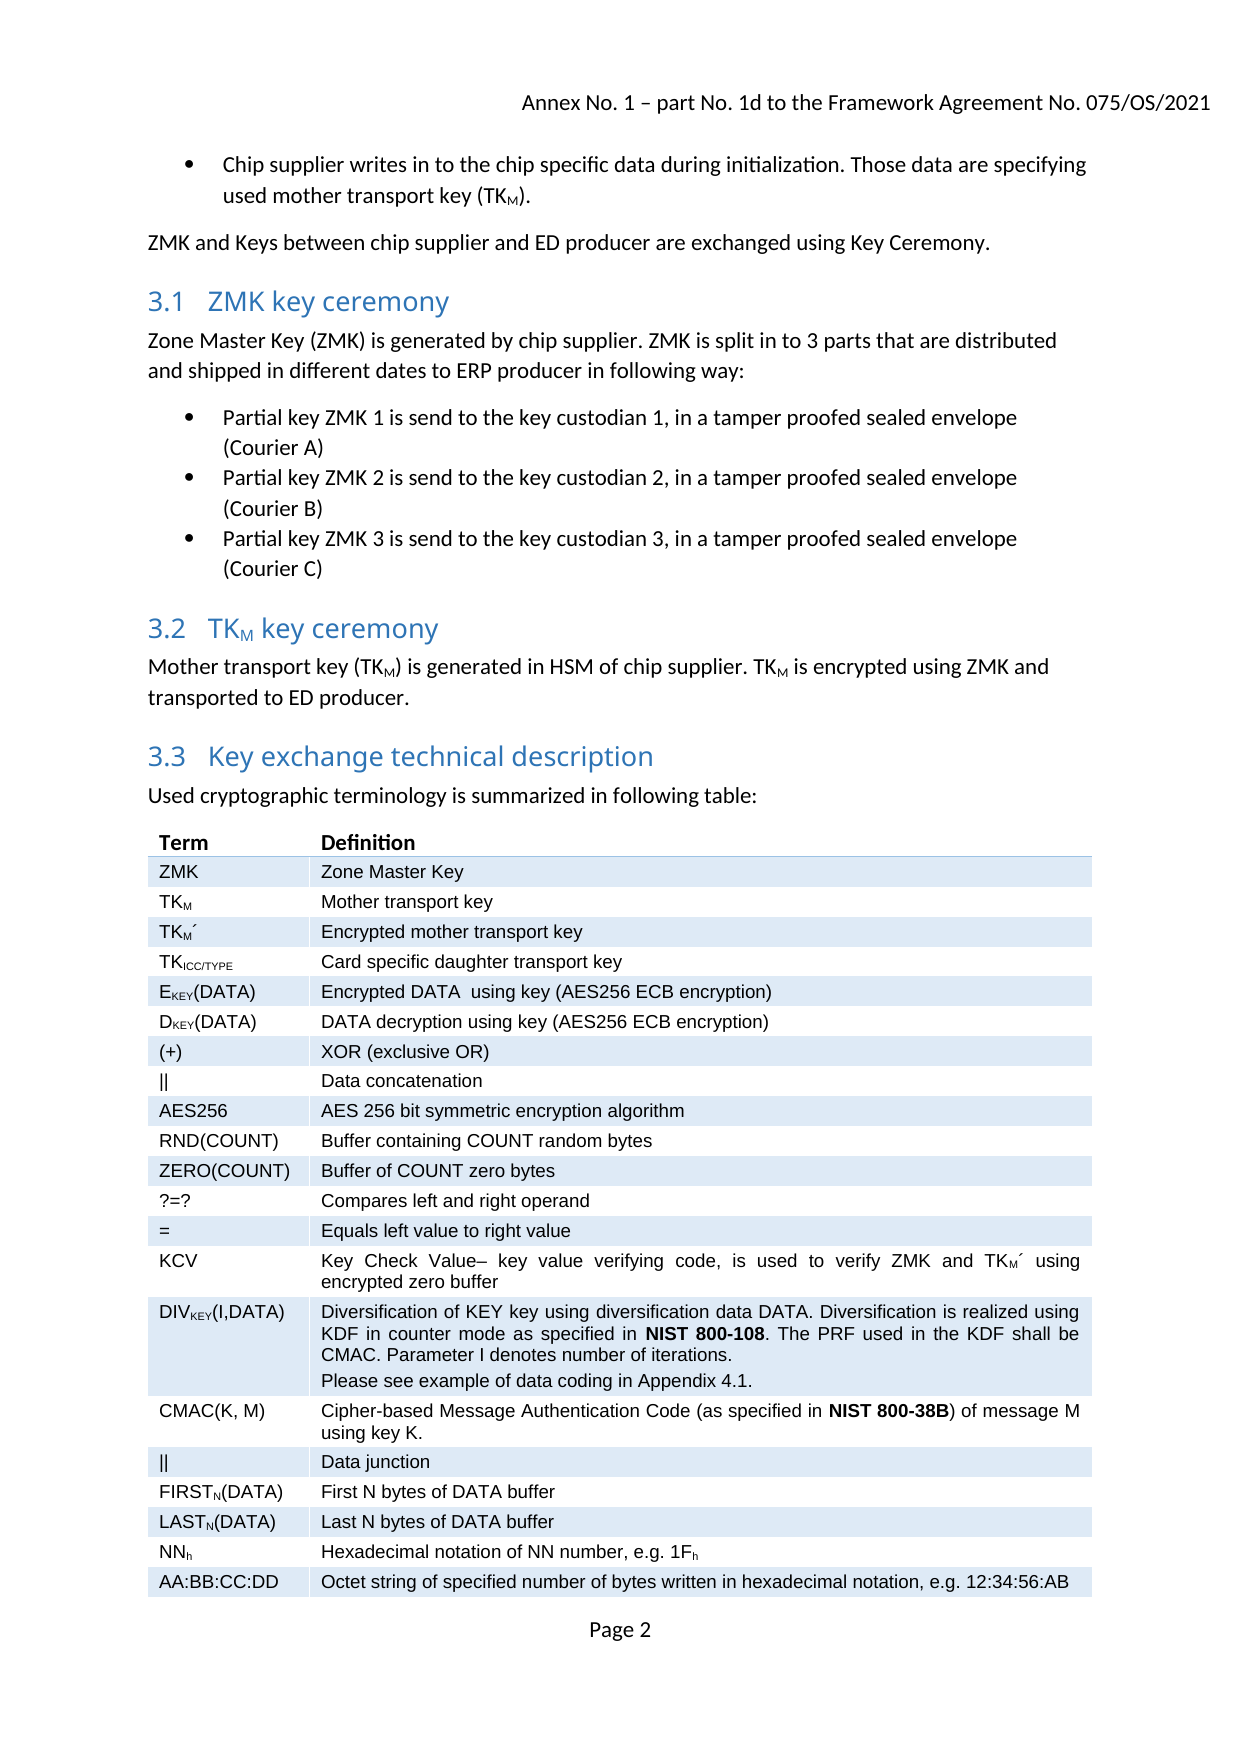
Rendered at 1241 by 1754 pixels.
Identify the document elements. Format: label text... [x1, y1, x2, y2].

table_cell Zone Master Key [310, 857, 1092, 887]
table_cell EKEY(DATA) [148, 976, 309, 1006]
table_cell ZMK [148, 857, 309, 887]
table_cell = [148, 1216, 309, 1246]
table_cell (+) [148, 1036, 309, 1066]
table_cell ZERO(COUNT) [148, 1156, 309, 1186]
table_cell Data concatenation [310, 1066, 1092, 1096]
table_cell DATA decryption using key (AES256 ECB encryption) [310, 1006, 1092, 1036]
text ZMK and Keys between chip supplier and ED producer are exchanged using Key Ceremony. [148, 228, 1093, 256]
text Zone Master Key (ZMK) is generated by chip supplier. ZMK is split in to 3 parts that are distributed and shipped in different dates to ERP producer in following way: [148, 326, 1093, 384]
table_cell Equals left value to right value [310, 1216, 1092, 1246]
list Chip supplier writes in to the chip specific data during initialization. Those data are specifying used mother transport key (TKM). [185, 151, 1093, 209]
table_cell Compares left and right operand [310, 1186, 1092, 1216]
table_header Term [148, 828, 309, 856]
table_cell Mother transport key [310, 887, 1092, 917]
list Partial key ZMK 2 is send to the key custodian 2, in a tamper proofed sealed envelope (Courier B) [185, 463, 1093, 522]
table_cell NNh [148, 1537, 309, 1567]
table_cell Data junction [310, 1447, 1092, 1477]
table_cell Buffer of COUNT zero bytes [310, 1156, 1092, 1186]
table_cell AA:BB:CC:DD [148, 1567, 309, 1597]
subtitle TKM key ceremony [148, 609, 1093, 646]
table_cell Last N bytes of DATA buffer [310, 1507, 1092, 1537]
table_cell DIVKEY(I,DATA) [148, 1297, 309, 1396]
table_cell DKEY(DATA) [148, 1006, 309, 1036]
table_cell Key Check Value– key value verifying code, is used to verify ZMK and TKM´ using encrypted zero buffer [310, 1246, 1092, 1297]
list Partial key ZMK 3 is send to the key custodian 3, in a tamper proofed sealed envelope (Courier C) [185, 524, 1093, 582]
table_cell AES 256 bit symmetric encryption algorithm [310, 1096, 1092, 1126]
table_cell || [148, 1447, 309, 1477]
table_cell || [148, 1066, 309, 1096]
table_cell TKM [148, 887, 309, 917]
table_cell TKM´ [148, 917, 309, 947]
table_cell Encrypted DATA using key (AES256 ECB encryption) [310, 976, 1092, 1006]
text Mother transport key (TKM) is generated in HSM of chip supplier. TKM is encrypted using ZMK and transported to ED producer. [148, 652, 1093, 711]
table_cell TKICC/TYPE [148, 947, 309, 976]
subtitle Key exchange technical description [148, 738, 1093, 775]
list Partial key ZMK 1 is send to the key custodian a tamper proofed sealed envelope (Courier A) [185, 403, 1093, 461]
table_header Definition [310, 828, 1092, 856]
table_cell CMAC(K, M) [148, 1396, 309, 1447]
table_cell Diversification of KEY key using diversification data DATA. Diversification is realized using KDF in counter mode as specified in NIST 800-108. The PRF used in the KDF shall be CMAC. Parameter I denotes number of iterations. Please see example of data coding in Appendix 4.1. [310, 1297, 1092, 1396]
table_cell First N bytes of DATA buffer [310, 1477, 1092, 1507]
table_cell Cipher-based Message Authentication Code (as specified in NIST 800-38B) of message M using key K. [310, 1396, 1092, 1447]
table_cell Card specific daughter transport key [310, 947, 1092, 976]
table_cell Octet string of specified number of bytes written in hexadecimal notation, e.g. 12:34:56:AB [310, 1567, 1092, 1597]
table_cell ?=? [148, 1186, 309, 1216]
table_cell Encrypted mother transport key [310, 917, 1092, 947]
text Used cryptographic terminology is summarized in following table: [148, 781, 1093, 809]
table_cell Buffer containing COUNT random bytes [310, 1126, 1092, 1156]
table_cell RND(COUNT) [148, 1126, 309, 1156]
subtitle ZMK key ceremony [148, 283, 1093, 320]
table_cell LASTN(DATA) [148, 1507, 309, 1537]
table_cell KCV [148, 1246, 309, 1297]
table_cell AES256 [148, 1096, 309, 1126]
table_cell FIRSTN(DATA) [148, 1477, 309, 1507]
table_cell Hexadecimal notation of NN number, e.g. 1Fh [310, 1537, 1092, 1567]
table_cell XOR (exclusive OR) [310, 1036, 1092, 1066]
